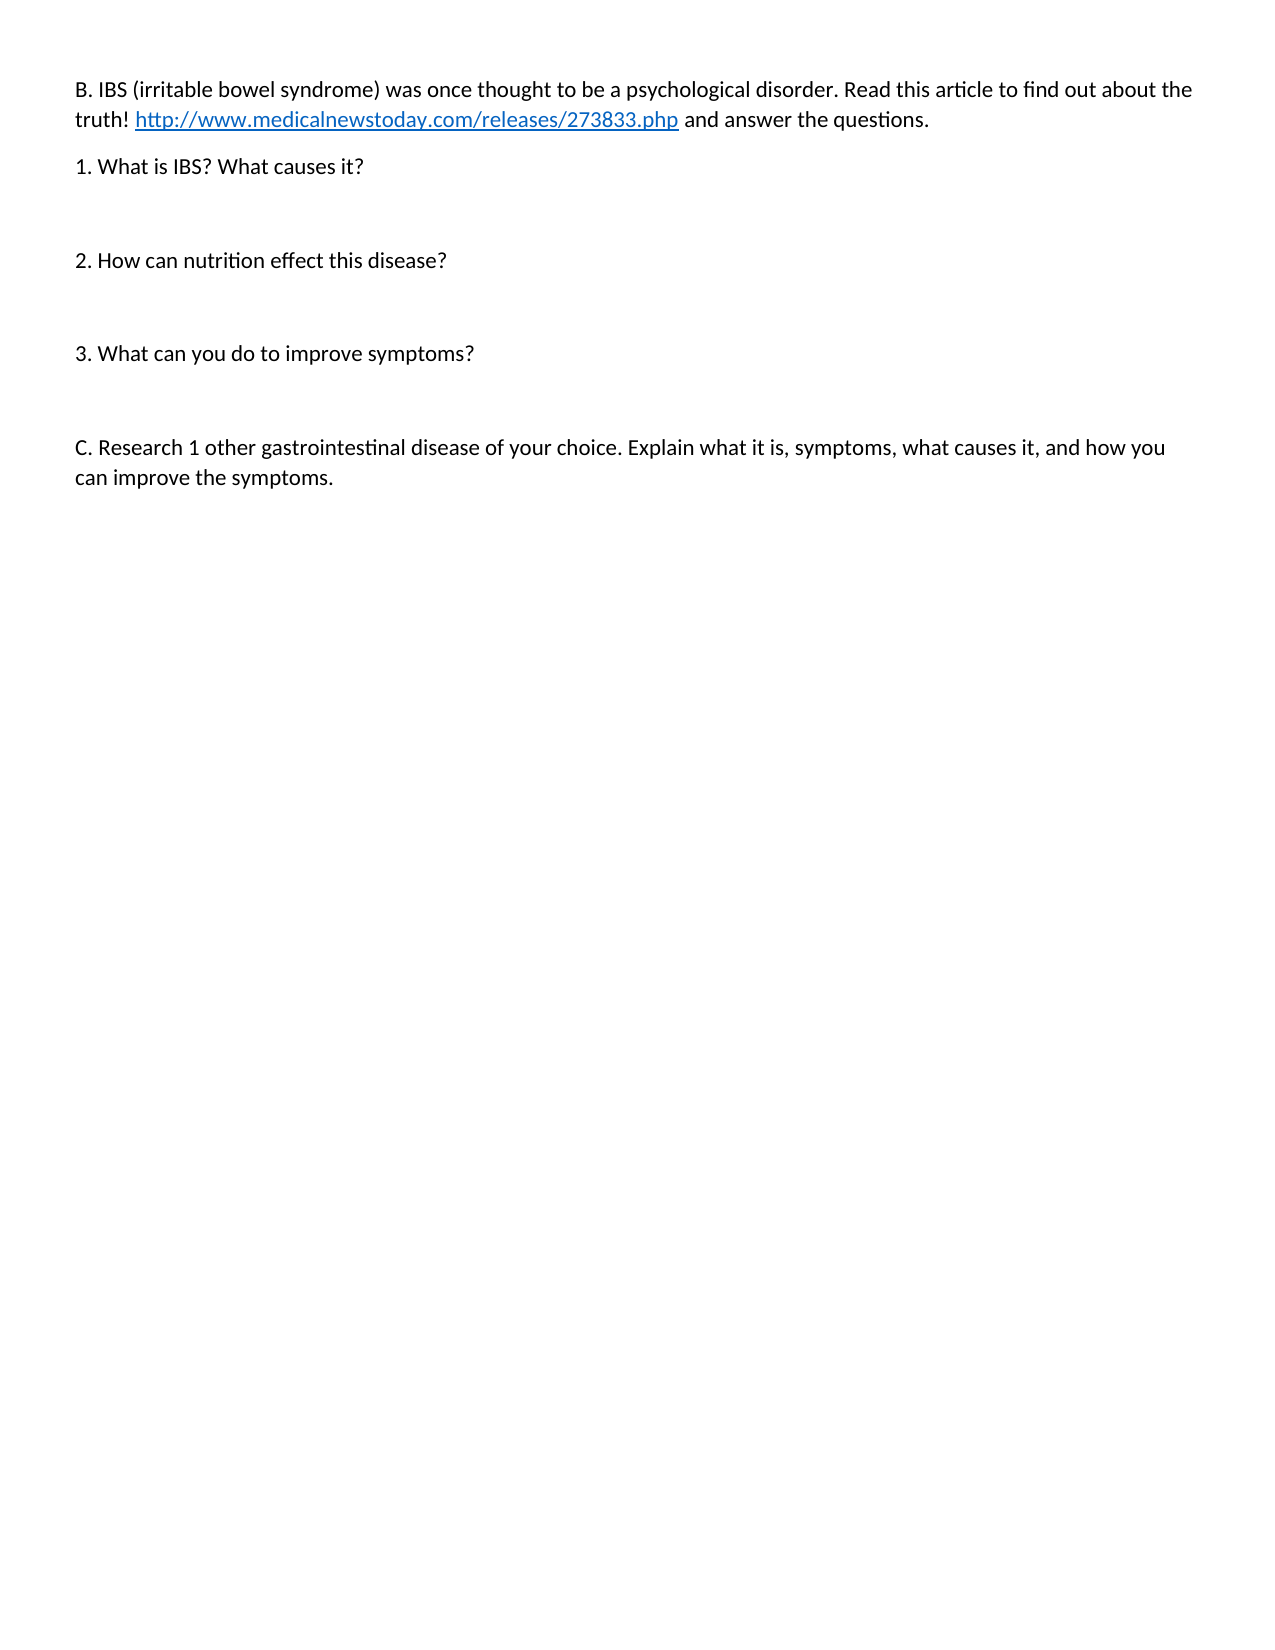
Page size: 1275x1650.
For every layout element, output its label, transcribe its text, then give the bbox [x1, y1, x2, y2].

text C. Research 1 other gastrointestinal disease of your choice. Explain what it is, symptoms, what causes it, and how you can improve the symptoms. [75, 433, 1200, 492]
text 1. What is IBS? What causes it? [75, 152, 1200, 180]
text 2. How can nutrition effect this disease? [75, 246, 1200, 274]
text B. IBS (irritable bowel syndrome) was once thought to be a psychological disorder. Read this article to find out about the truth! http://www.medicalnewstoday.com/releases/273833.php and answer the questions. [75, 75, 1200, 133]
text 3. What can you do to improve symptoms? [75, 339, 1200, 368]
